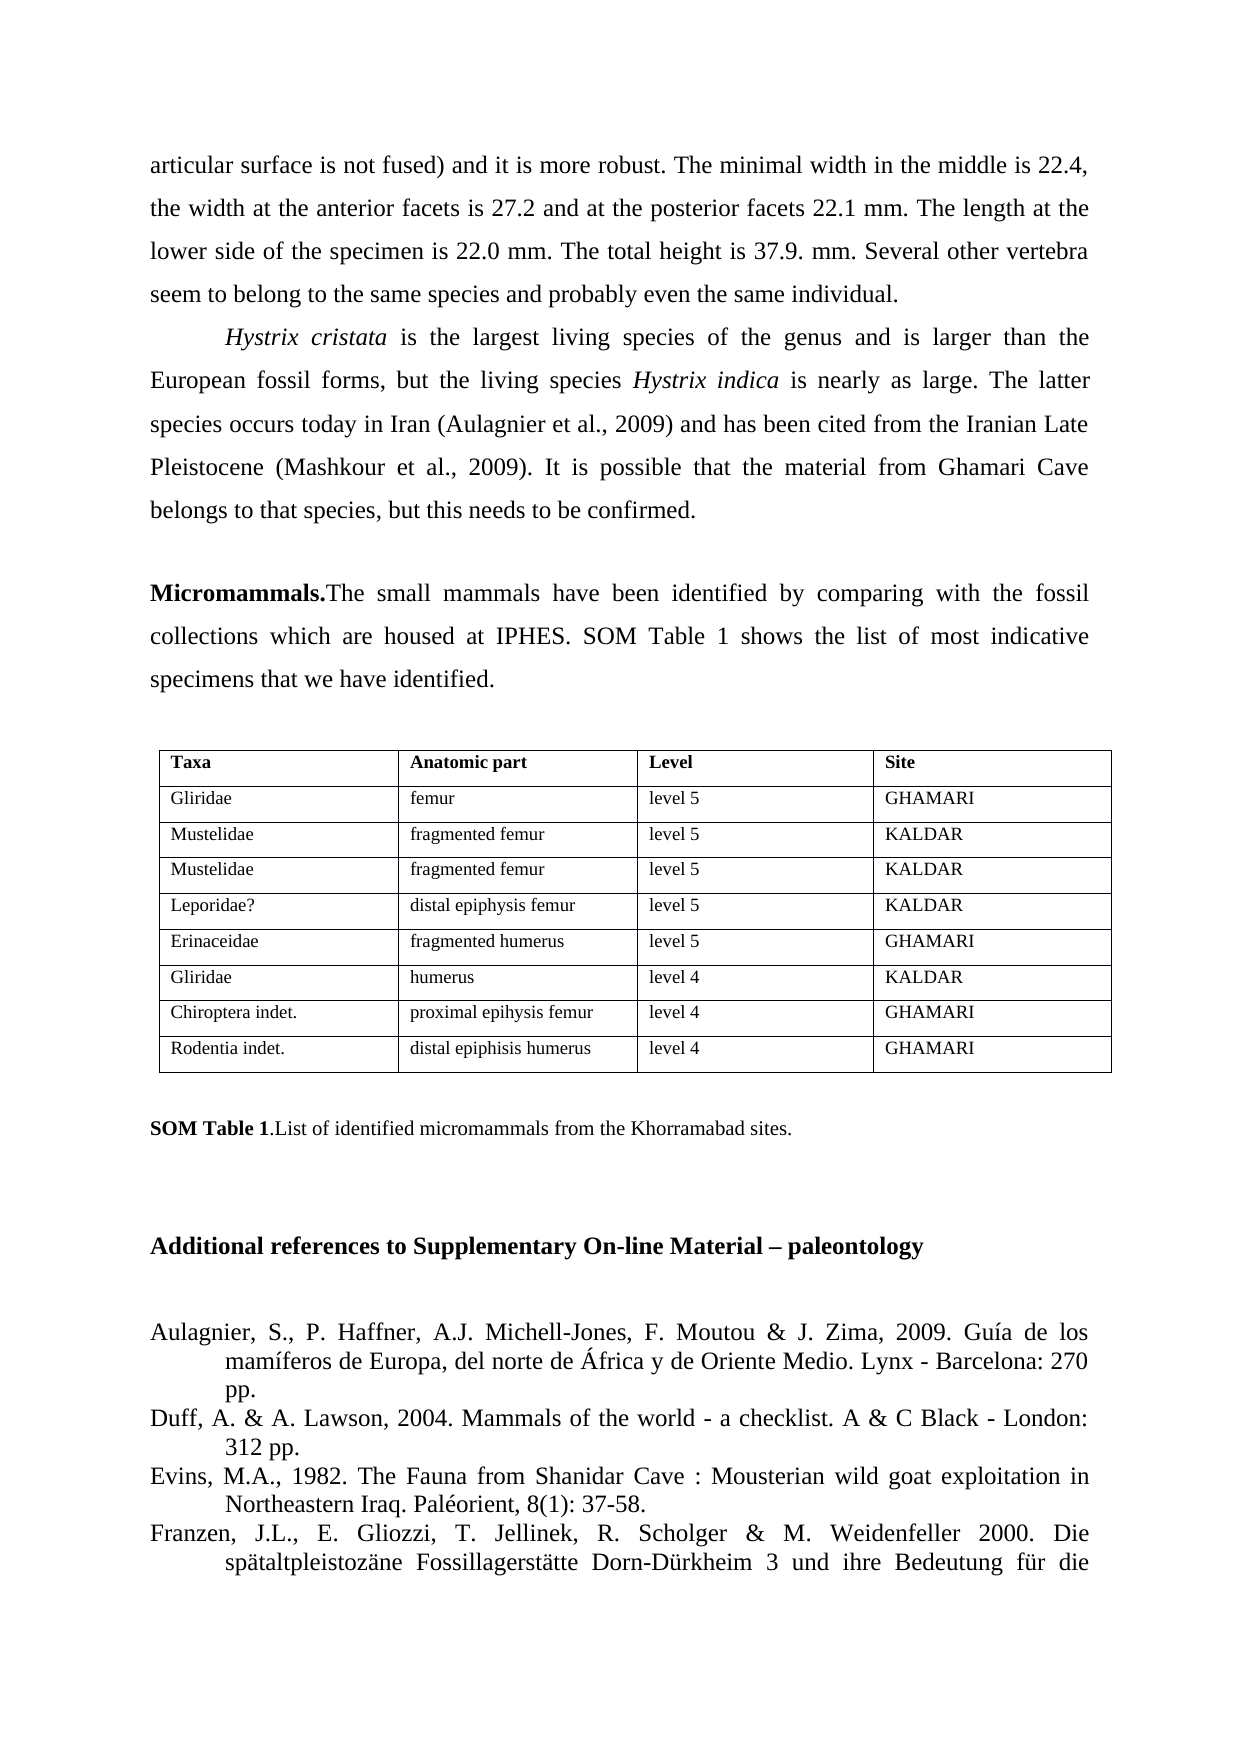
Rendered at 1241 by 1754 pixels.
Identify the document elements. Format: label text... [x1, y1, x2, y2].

table_cell KALDAR [874, 894, 1111, 929]
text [150, 1518, 1090, 1576]
table_cell GHAMARI [874, 930, 1111, 964]
table_cell level 4 [638, 1037, 873, 1072]
table_cell humerus [399, 966, 637, 1000]
table_cell Chiroptera indet. [160, 1001, 398, 1036]
table_cell fragmented femur [399, 823, 637, 857]
table_cell Leporidae? [160, 894, 398, 929]
table_cell level 5 [638, 823, 873, 857]
table_cell proximal epihysis femur [399, 1001, 637, 1036]
table_cell fragmented femur [399, 858, 637, 893]
table_cell Gliridae [160, 787, 398, 822]
table_cell femur [399, 787, 637, 822]
text Hystrix cristata is the largest living species of the genus and is larger than the European fossil forms, but the living species Hystrix indica is nearly as large. The latter species occurs today in Iran (Aulagnier et al., 2009) and has been cited from the Iranian Late Pleistocene (Mashkour et al., 2009). It is possible that the material from Ghamari Cave belongs to that species, but this needs to be confirmed. [150, 322, 1090, 524]
table_cell Mustelidae [160, 858, 398, 893]
table_cell GHAMARI [874, 787, 1111, 822]
table_cell Gliridae [160, 966, 398, 1000]
text Additional references to Supplementary On-line Material – paleontology [150, 1231, 1090, 1259]
text Aulagnier, S., P. Haffner, A.J. Michell-Jones, F. Moutou & J. Zima, 2009. Guía de los mamíferos de Europa, del norte de África y de Oriente Medio. Lynx - Barcelona: 270 pp. [150, 1317, 1090, 1403]
table_cell Rodentia indet. [160, 1037, 398, 1072]
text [150, 150, 1090, 308]
text Evins, M.A., 1982. The Fauna from Shanidar Cave : Mousterian wild goat exploitation in Northeastern Iraq. Paléorient, 8(1): 37-58. [150, 1461, 1090, 1518]
table_header Anatomic part [399, 751, 637, 786]
table_cell KALDAR [874, 966, 1111, 1000]
table_cell Erinaceidae [160, 930, 398, 964]
table_header Site [874, 751, 1111, 786]
table_cell level 5 [638, 858, 873, 893]
table_cell Mustelidae [160, 823, 398, 857]
text Duff, A. & A. Lawson, 2004. Mammals of the world - a checklist. A & C Black - London: 312 pp. [150, 1403, 1090, 1461]
table_cell KALDAR [874, 823, 1111, 857]
table_cell distal epiphisis humerus [399, 1037, 637, 1072]
table_cell KALDAR [874, 858, 1111, 893]
table_cell GHAMARI [874, 1037, 1111, 1072]
table_cell distal epiphysis femur [399, 894, 637, 929]
table_cell GHAMARI [874, 1001, 1111, 1036]
text SOM Table 1.List of identified micromammals from the Khorramabad sites. [150, 1116, 1090, 1140]
text Micromammals.The small mammals have been identified by comparing with the fossil collections which are housed at IPHES. SOM Table 1 shows the list of most indicative specimens that we have identified. [150, 578, 1090, 693]
table_cell level 4 [638, 1001, 873, 1036]
table_cell level 5 [638, 930, 873, 964]
table_cell fragmented humerus [399, 930, 637, 964]
table_cell level 4 [638, 966, 873, 1000]
table_header Taxa [160, 751, 398, 786]
table_header Level [638, 751, 873, 786]
table_cell level 5 [638, 787, 873, 822]
table_cell level 5 [638, 894, 873, 929]
